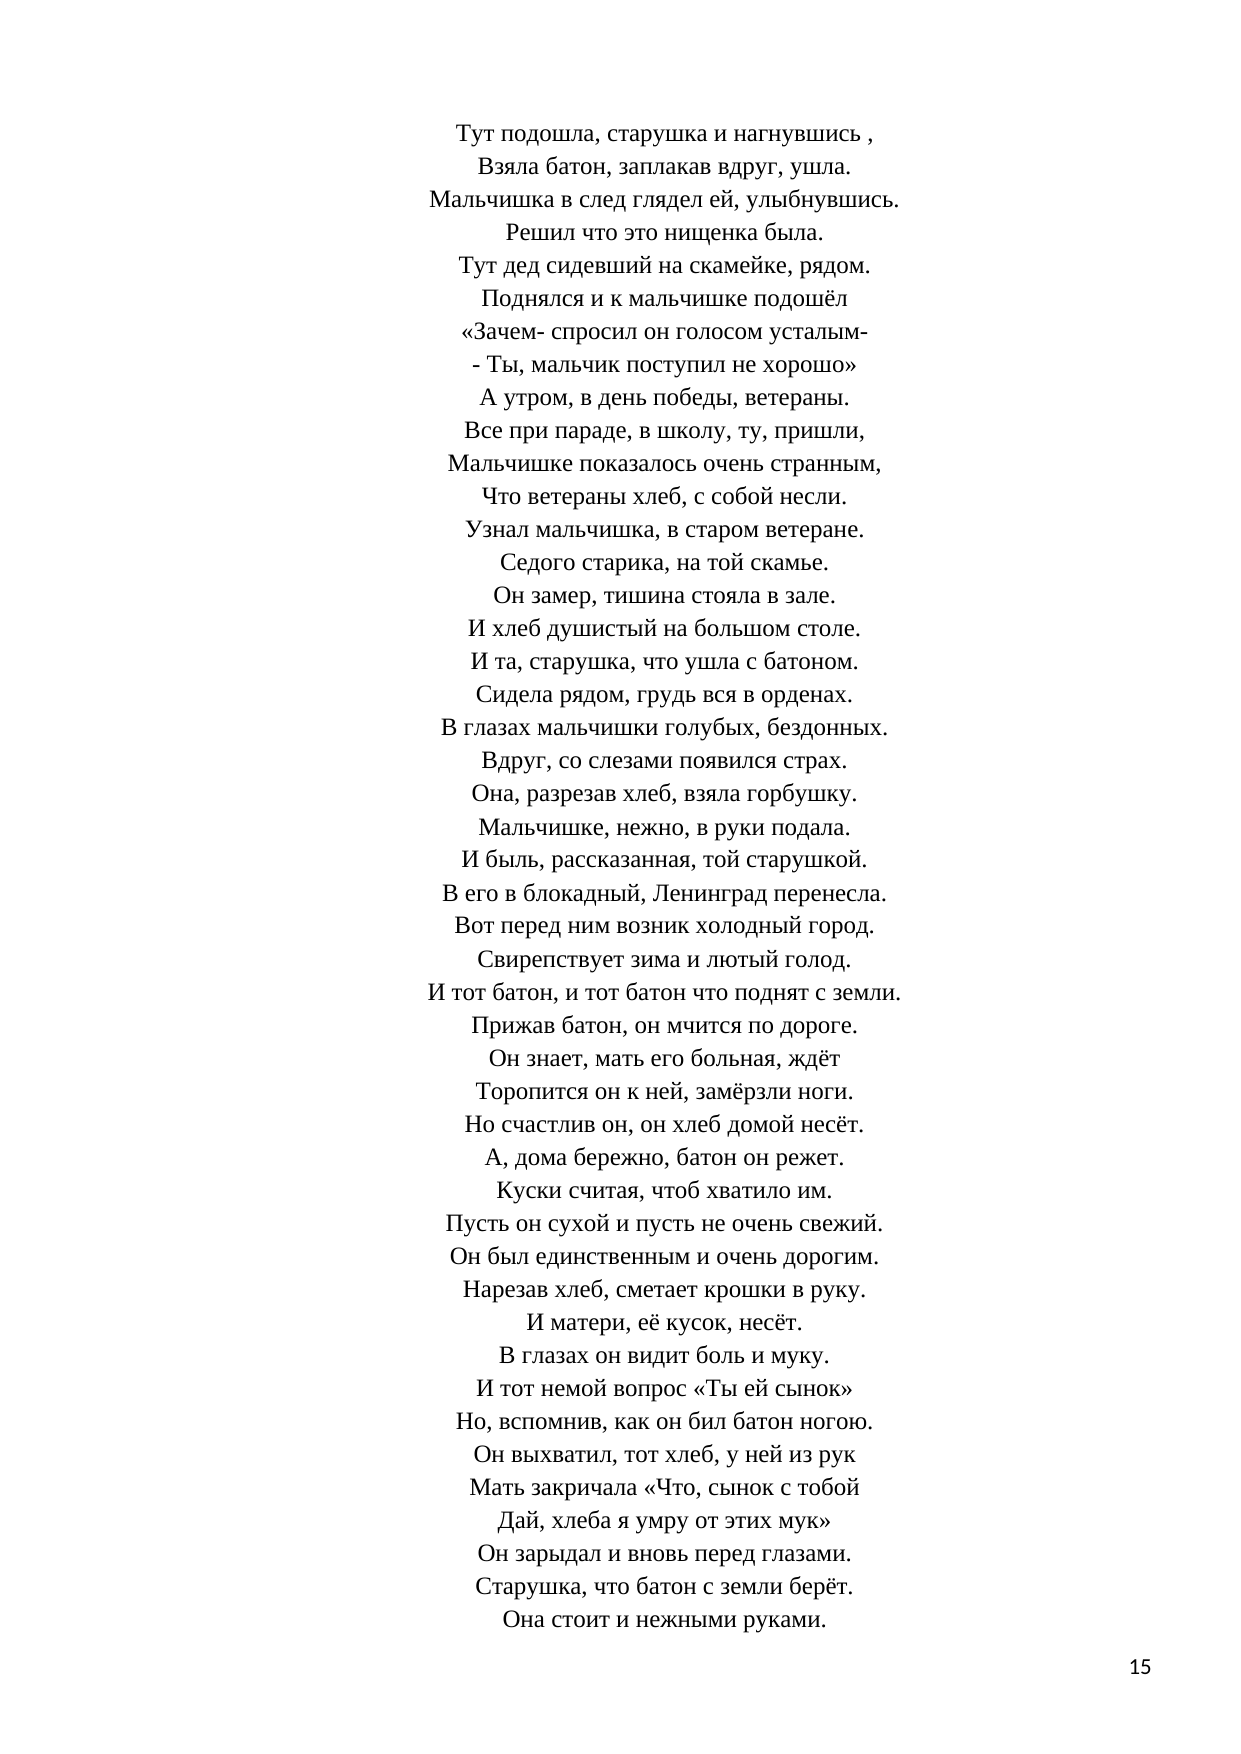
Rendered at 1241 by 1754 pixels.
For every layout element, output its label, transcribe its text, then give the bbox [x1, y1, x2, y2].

text Он знает, мать его больная, ждёт [177, 1043, 1152, 1071]
text Мальчишке, нежно, в руки подала. [177, 812, 1152, 840]
text Поднялся и к мальчишке подошёл [177, 283, 1152, 312]
text Он замер, тишина стояла в зале. [177, 580, 1152, 609]
text Старушка, что батон с земли берёт. [177, 1571, 1152, 1600]
text Узнал мальчишка, в старом ветеране. [177, 514, 1152, 543]
text Но, вспомнив, как он бил батон ногою. [177, 1406, 1152, 1435]
text И матери, её кусок, несёт. [177, 1307, 1152, 1336]
text Тут дед сидевший на скамейке, рядом. [177, 250, 1152, 279]
text Тут подошла, старушка и нагнувшись , [177, 118, 1152, 147]
text И быль, рассказанная, той старушкой. [177, 844, 1152, 873]
text Свирепствует зима и лютый голод. [177, 944, 1152, 972]
text Прижав батон, он мчится по дороге. [177, 1010, 1152, 1038]
text В его в блокадный, Ленинград перенесла. [177, 878, 1152, 906]
text Он зарыдал и вновь перед глазами. [177, 1538, 1152, 1567]
text Вдруг, со слезами появился страх. [177, 746, 1152, 774]
text Седого старика, на той скамье. [177, 547, 1152, 576]
text А, дома бережно, батон он режет. [177, 1142, 1152, 1171]
text И тот немой вопрос «Ты ей сынок» [177, 1373, 1152, 1402]
text В глазах мальчишки голубых, бездонных. [177, 712, 1152, 741]
text «Зачем- спросил он голосом усталым- [177, 316, 1152, 345]
text Торопится он к ней, замёрзли ноги. [177, 1076, 1152, 1104]
text Решил что это нищенка была. [177, 217, 1152, 246]
text И та, старушка, что ушла с батоном. [177, 646, 1152, 675]
text Нарезав хлеб, сметает крошки в руку. [177, 1274, 1152, 1303]
text Он был единственным и очень дорогим. [177, 1241, 1152, 1269]
text Все при параде, в школу, ту, пришли, [177, 415, 1152, 444]
text Мальчишке показалось очень странным, [177, 448, 1152, 477]
text Дай, хлеба я умру от этих мук» [177, 1505, 1152, 1534]
text Сидела рядом, грудь вся в орденах. [177, 679, 1152, 708]
text Мать закричала «Что, сынок с тобой [177, 1472, 1152, 1501]
text Он выхватил, тот хлеб, у ней из рук [177, 1439, 1152, 1468]
text В глазах он видит боль и муку. [177, 1340, 1152, 1369]
text Вот перед ним возник холодный город. [177, 911, 1152, 939]
text А утром, в день победы, ветераны. [177, 382, 1152, 411]
text Мальчишка в след глядел ей, улыбнувшись. [177, 184, 1152, 213]
text И хлеб душистый на большом столе. [177, 613, 1152, 642]
text Она, разрезав хлеб, взяла горбушку. [177, 778, 1152, 807]
text - Ты, мальчик поступил не хорошо» [177, 349, 1152, 378]
text Взяла батон, заплакав вдруг, ушла. [177, 151, 1152, 180]
text Но счастлив он, он хлеб домой несёт. [177, 1109, 1152, 1137]
text Пусть он сухой и пусть не очень свежий. [177, 1208, 1152, 1237]
text И тот батон, и тот батон что поднят с земли. [177, 977, 1152, 1005]
text Куски считая, чтоб хватило им. [177, 1175, 1152, 1203]
text Она стоит и нежными руками. [177, 1604, 1152, 1633]
text Что ветераны хлеб, с собой несли. [177, 481, 1152, 510]
